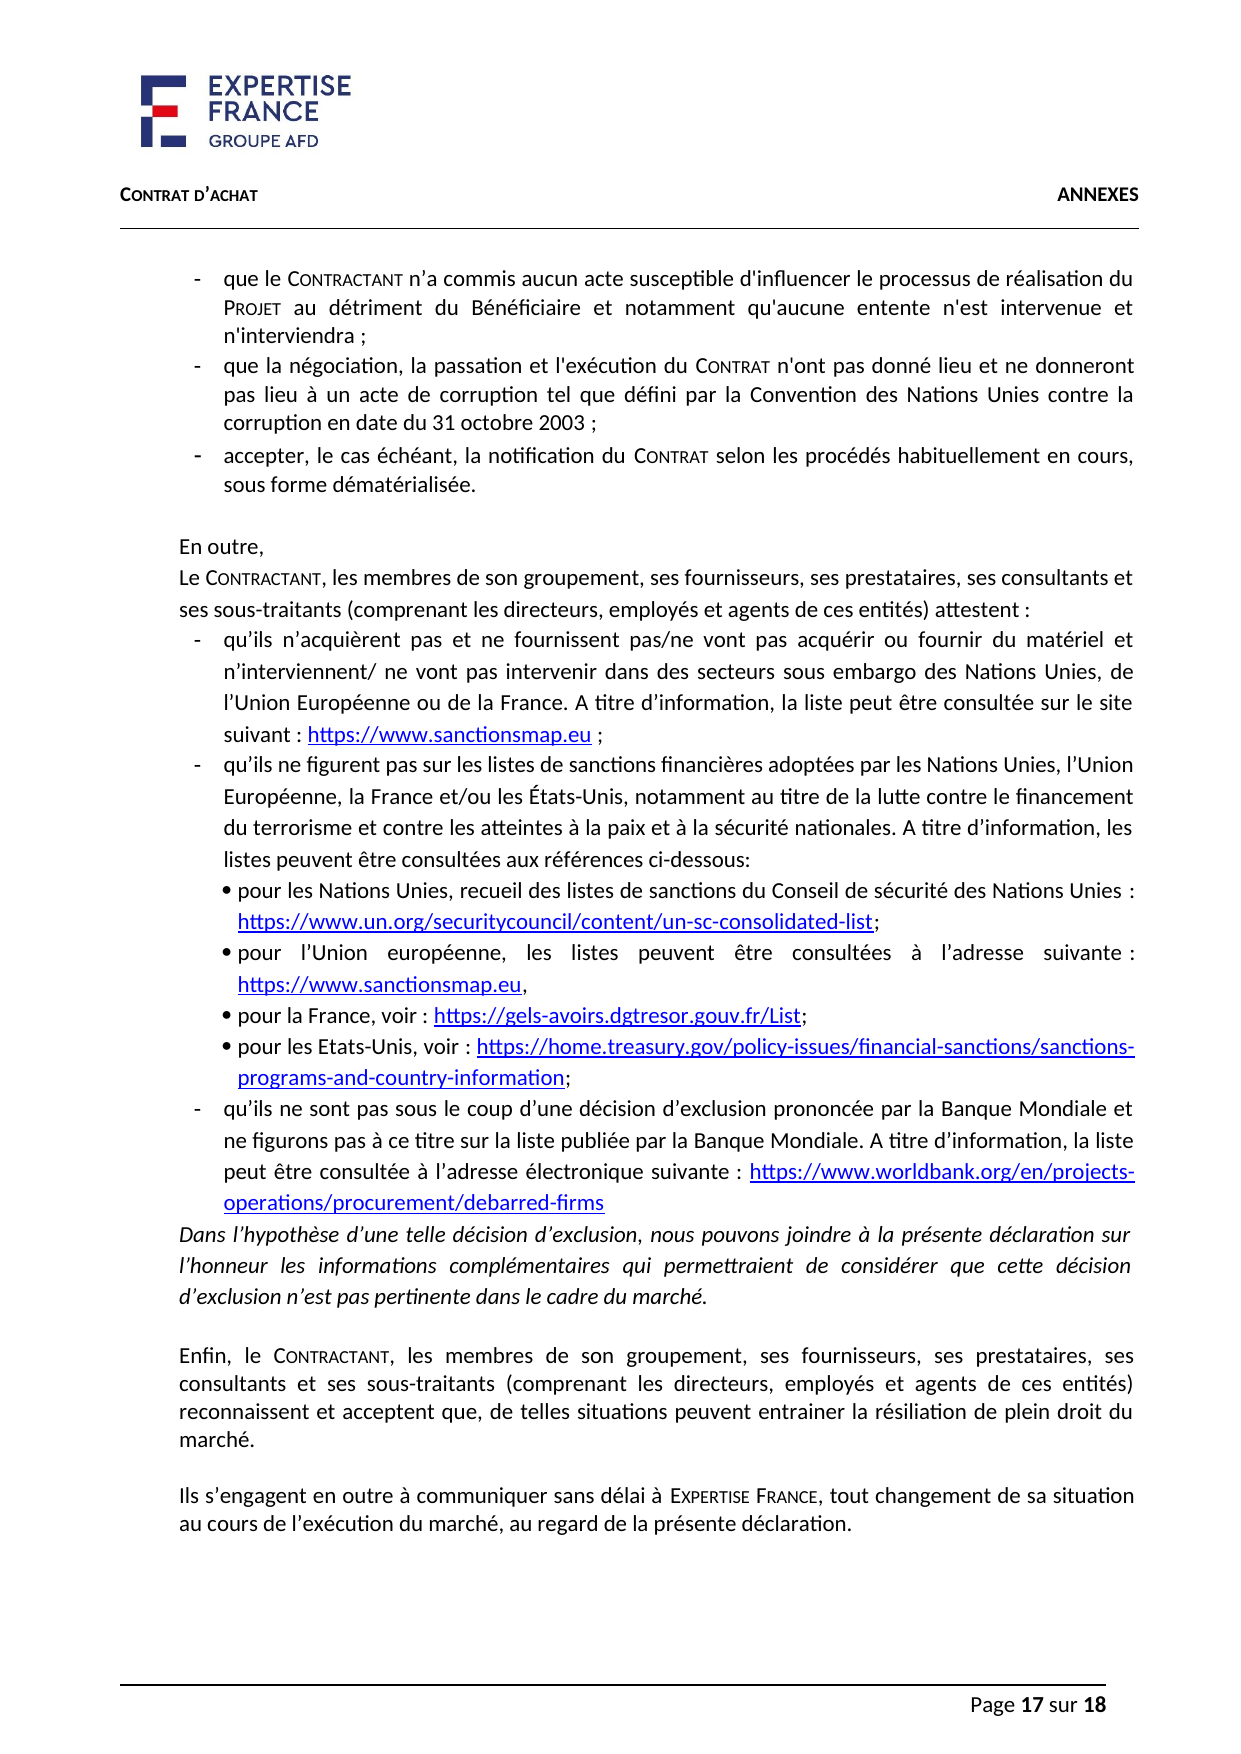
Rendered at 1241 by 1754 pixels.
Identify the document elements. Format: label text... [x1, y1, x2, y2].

text En outre, [179, 529, 1135, 560]
text Ils s’engagent en outre à communiquer sans délai à Expertise France, tout changement de sa situation au cours de l’exécution du marché, au regard de la présente déclaration. [179, 1482, 1135, 1538]
list pour les Nations Unies, recueil des listes de sanctions du Conseil de sécurité des Nations Unies : https://www.un.org/securitycouncil/content/un-sc-consolidated-list; [223, 873, 1135, 935]
text Le Contractant, les membres de son groupement, ses fournisseurs, ses prestataires, ses consultants et ses sous-traitants (comprenant les directeurs, employés et agents de ces entités) attestent : [179, 560, 1135, 623]
list qu’ils n’acquièrent pas et ne fournissent pas/ne vont pas acquérir ou fournir du matériel et n’interviennent/ ne vont pas intervenir dans des secteurs sous embargo des Nations Unies, de l’Union Européenne ou de la France. A titre d’information, la liste peut être consultée sur le site suivant : https://www.sanctionsmap.eu ; [194, 623, 1135, 748]
picture [120, 45, 375, 176]
list accepter, le cas échéant, la notification du Contrat selon les procédés habituellement en cours, sous forme dématérialisée. [194, 436, 1135, 498]
list qu’ils ne sont pas sous le coup d’une décision d’exclusion prononcée par la Banque Mondiale et ne figurons pas à ce titre sur la liste publiée par la Banque Mondiale. A titre d’information, la liste peut être consultée à l’adresse électronique suivante : https://www.worldbank.org/en/projects-operations/procurement/debarred-firms [194, 1091, 1135, 1216]
list que la négociation, la passation et l'exécution du Contrat n'ont pas donné lieu et ne donneront pas lieu à un acte de corruption tel que défini par la Convention des Nations Unies contre la corruption en date du 31 octobre 2003 ; [194, 349, 1135, 436]
list pour la France, voir : https://gels-avoirs.dgtresor.gouv.fr/List; [223, 998, 1135, 1029]
list que le Contractant n’a commis aucun acte susceptible d'influencer le processus de réalisation du Projet au détriment du Bénéficiaire et notamment qu'aucune entente n'est intervenue et n'interviendra ; [194, 262, 1135, 349]
list pour les Etats-Unis, voir : https://home.treasury.gov/policy-issues/financial-sanctions/sanctions-programs-and-country-information; [223, 1029, 1135, 1091]
list qu’ils ne figurent pas sur les listes de sanctions financières adoptées par les Nations Unies, l’Union Européenne, la France et/ou les États-Unis, notamment au titre de la lutte contre le financement du terrorisme et contre les atteintes à la paix et à la sécurité nationales. A titre d’information, les listes peuvent être consultées aux références ci-dessous: [194, 748, 1135, 873]
list pour l’Union européenne, les listes peuvent être consultées à l’adresse suivante : https://www.sanctionsmap.eu, [223, 935, 1135, 998]
text Dans l’hypothèse d’une telle décision d’exclusion, nous pouvons joindre à la présente déclaration sur l’honneur les informations complémentaires qui permettraient de considérer que cette décision d’exclusion n’est pas pertinente dans le cadre du marché. [179, 1216, 1135, 1310]
text Enfin, le Contractant, les membres de son groupement, ses fournisseurs, ses prestataires, ses consultants et ses sous-traitants (comprenant les directeurs, employés et agents de ces entités) reconnaissent et acceptent que, de telles situations peuvent entrainer la résiliation de plein droit du marché. [179, 1341, 1135, 1453]
